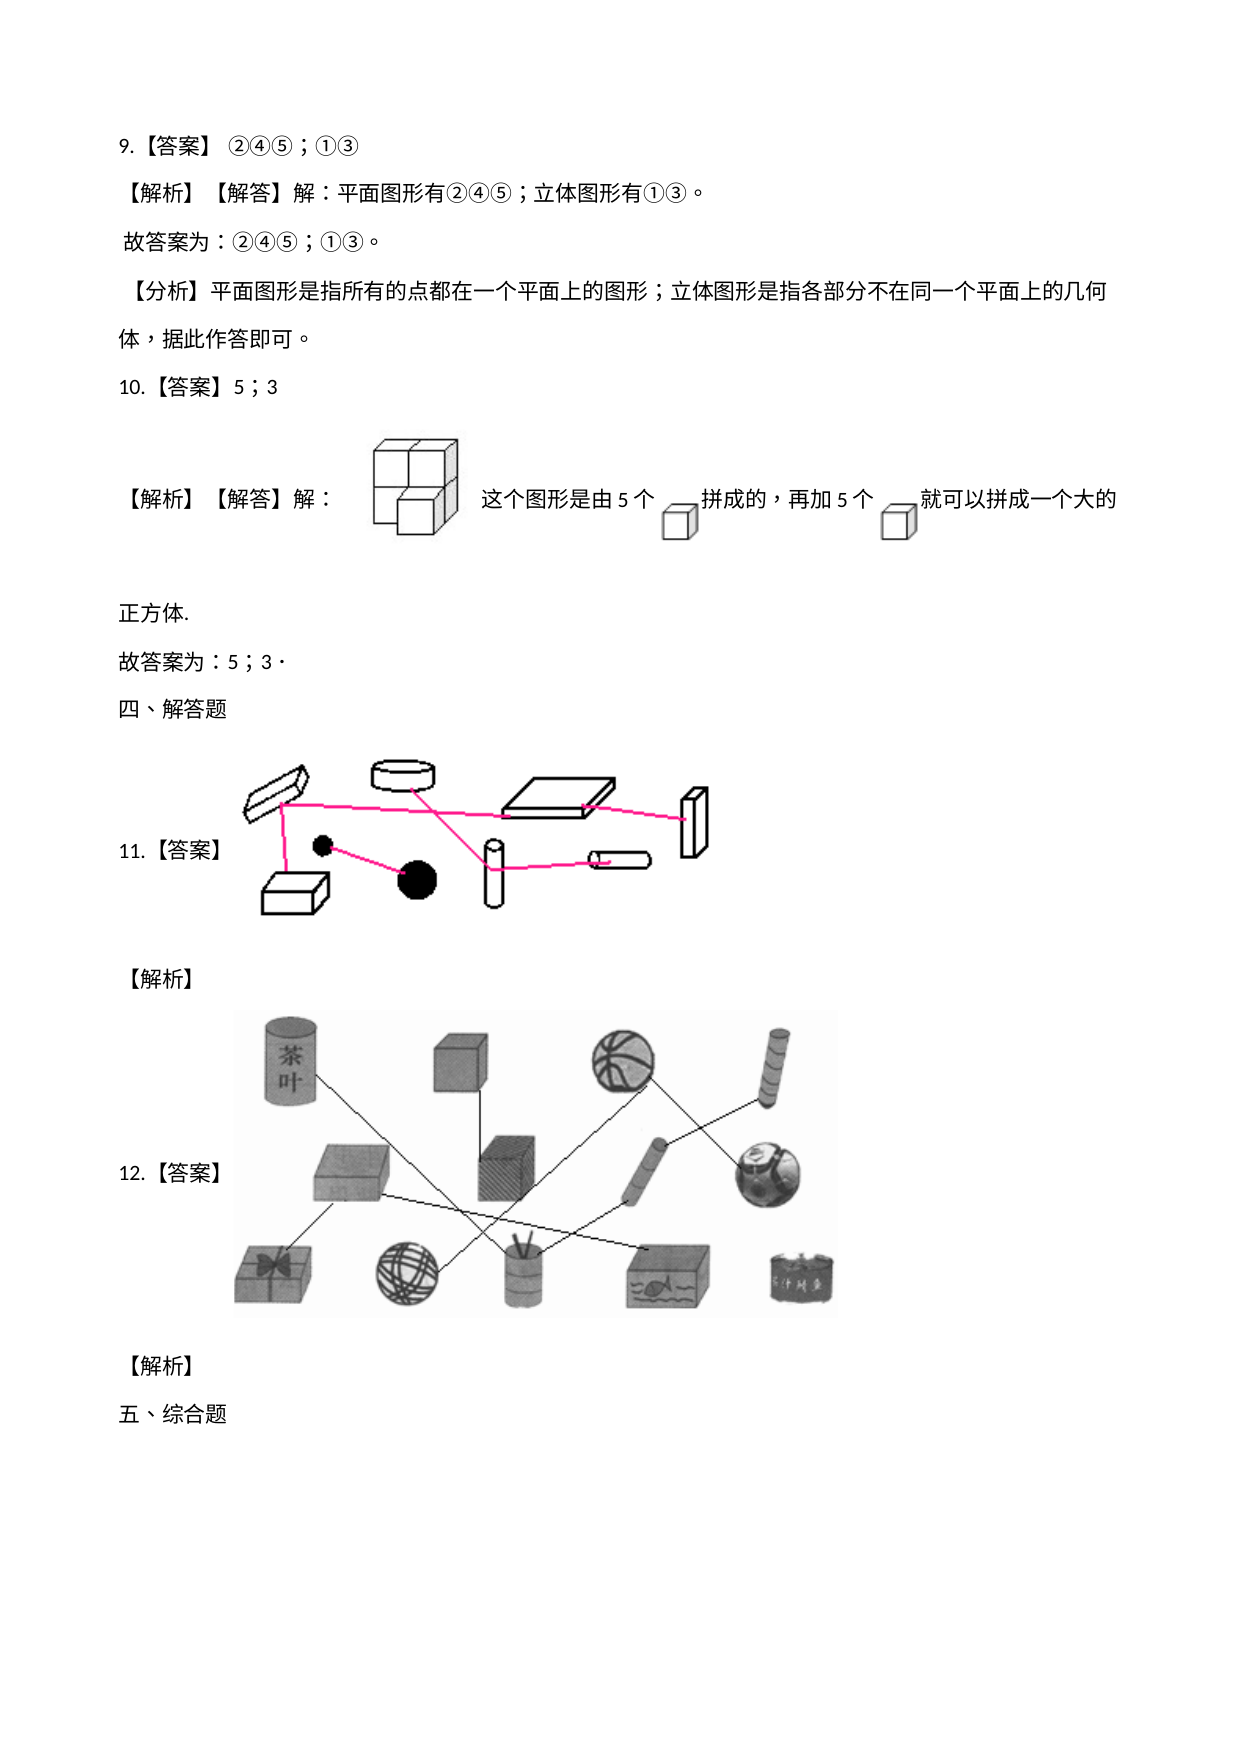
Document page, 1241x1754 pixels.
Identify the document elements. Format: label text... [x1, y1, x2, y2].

picture [879, 499, 921, 545]
text 【解析】【解答】解： 这个图形是由5个 拼成的，再加5个 就可以拼成一个大的正方体. 故答案为：5；3． [118, 418, 1122, 678]
text 10.【答案】5；3 [118, 371, 1122, 403]
text 9.【答案】 ②④⑤；①③ [118, 129, 1122, 162]
text 【解析】 [118, 1350, 1122, 1382]
picture [233, 752, 726, 925]
text 【解析】 [118, 963, 1122, 995]
text 四、解答题 [118, 693, 1122, 725]
picture [660, 499, 702, 545]
picture [233, 1010, 838, 1318]
text 【解析】【解答】解：平面图形有②④⑤；立体图形有①③。 故答案为：②④⑤；①③。 【分析】平面图形是指所有的点都在一个平面上的图形；立体图形是指各部分不在同一个平面上的几何体，据此作答即可。 [118, 177, 1122, 356]
text 五、综合题 [118, 1397, 1122, 1430]
picture [342, 417, 482, 545]
